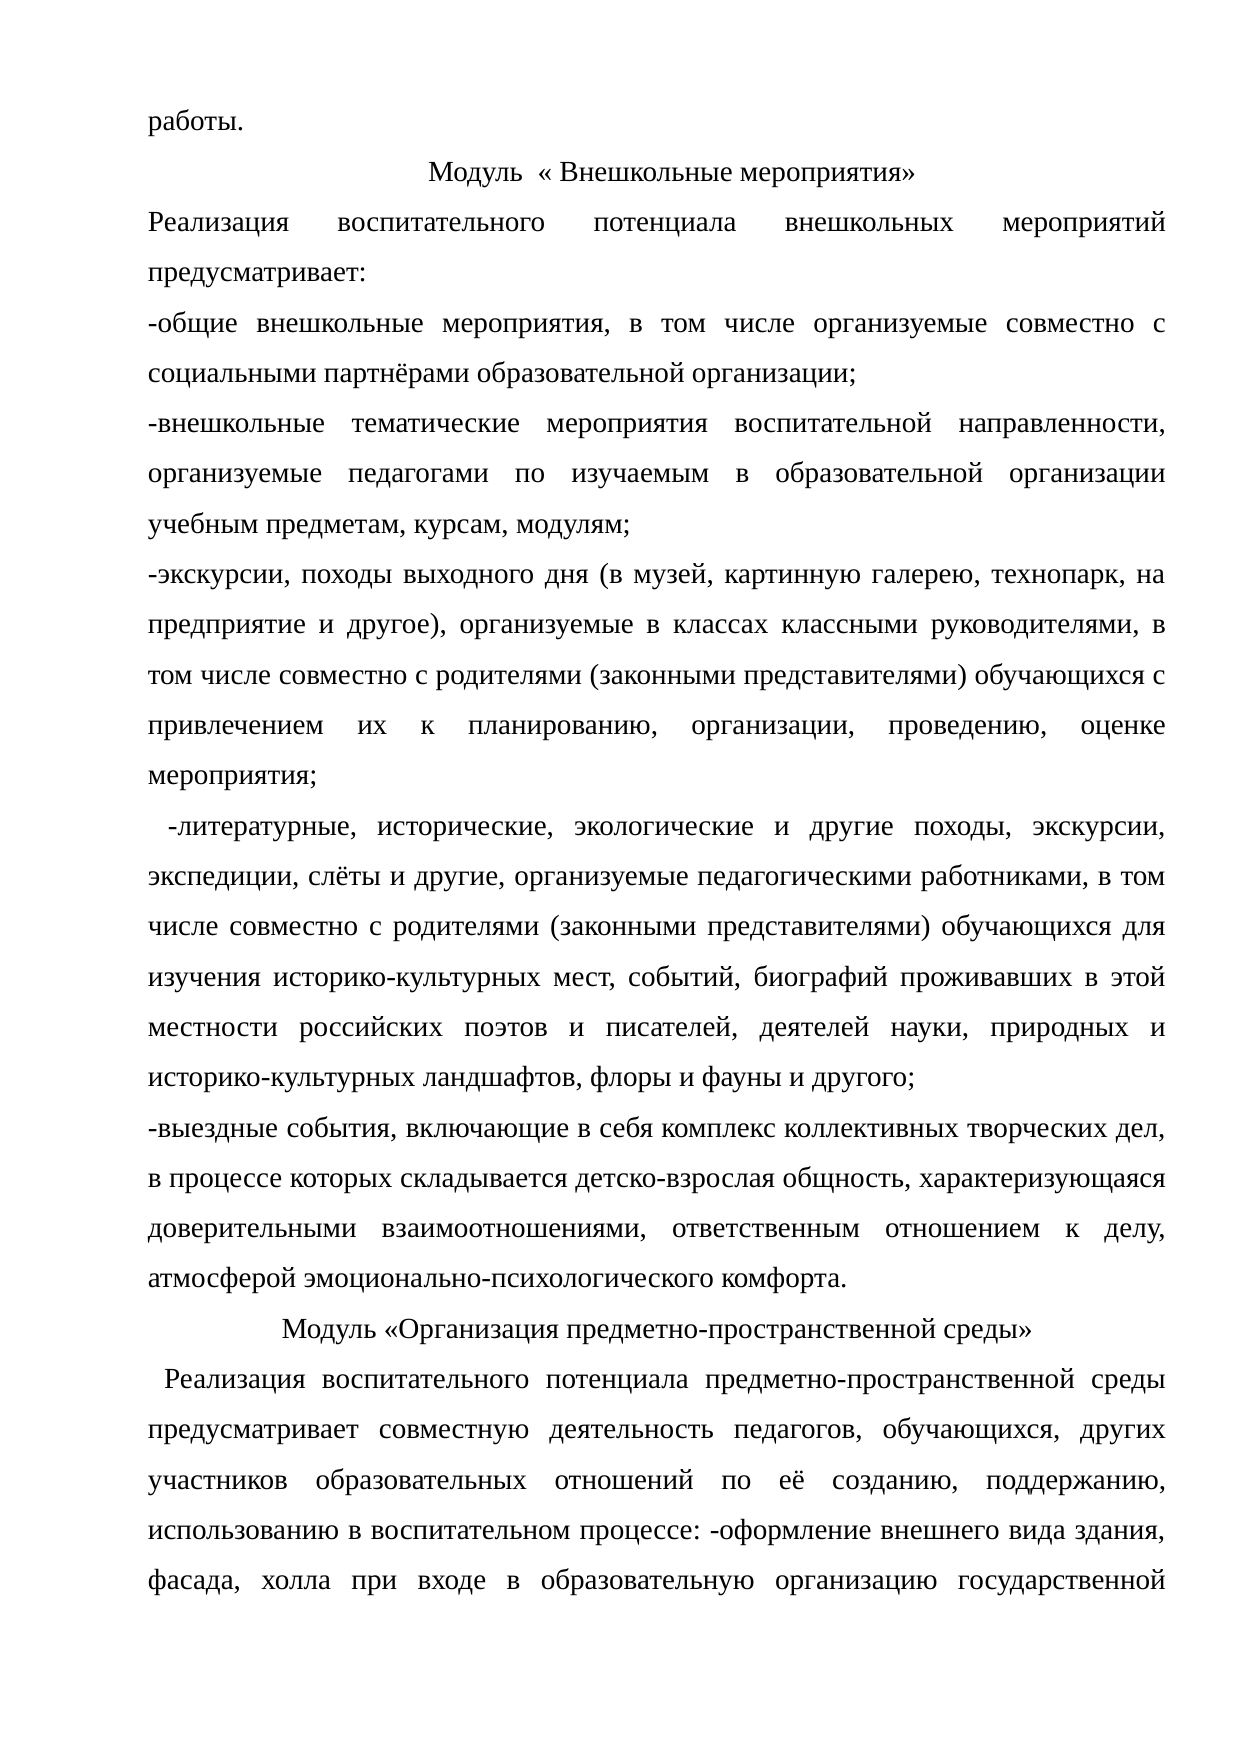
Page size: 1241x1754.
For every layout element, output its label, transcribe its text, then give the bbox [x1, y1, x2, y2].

text -общие внешкольные мероприятия, в том числе организуемые совместно с социальными партнёрами образовательной организации; [148, 305, 1167, 388]
text -литературные, исторические, экологические и другие походы, экскурсии, экспедиции, слёты и другие, организуемые педагогическими работниками, в том числе совместно с родителями (законными представителями) обучающихся для изучения историко-культурных мест, событий, биографий проживавших в этой местности российских поэтов и писателей, деятелей науки, природных и историко-культурных ландшафтов, флоры и фауны и другого; [148, 808, 1167, 1093]
text -внешкольные тематические мероприятия воспитательной направленности, организуемые педагогами по изучаемым в образовательной организации учебным предметам, курсам, модулям; [148, 405, 1167, 539]
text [148, 1361, 1167, 1596]
text -экскурсии, походы выходного дня (в музей, картинную галерею, технопарк, на предприятие и другое), организуемые в классах классными руководителями, в том числе совместно с родителями (законными представителями) обучающихся с привлечением их к планированию, организации, проведению, оценке мероприятия; [148, 556, 1167, 791]
text -выездные события, включающие в себя комплекс коллективных творческих дел, в процессе которых складывается детско-взрослая общность, характеризующаяся доверительными взаимоотношениями, ответственным отношением к делу, атмосферой эмоционально-психологического комфорта. [148, 1110, 1167, 1294]
text Модуль « Внешкольные мероприятия» [177, 154, 1167, 187]
text Реализация воспитательного потенциала внешкольных мероприятий предусматривает: [148, 204, 1167, 288]
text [148, 103, 1167, 137]
list Модуль «Организация предметно-пространственной среды» [148, 1311, 1167, 1344]
